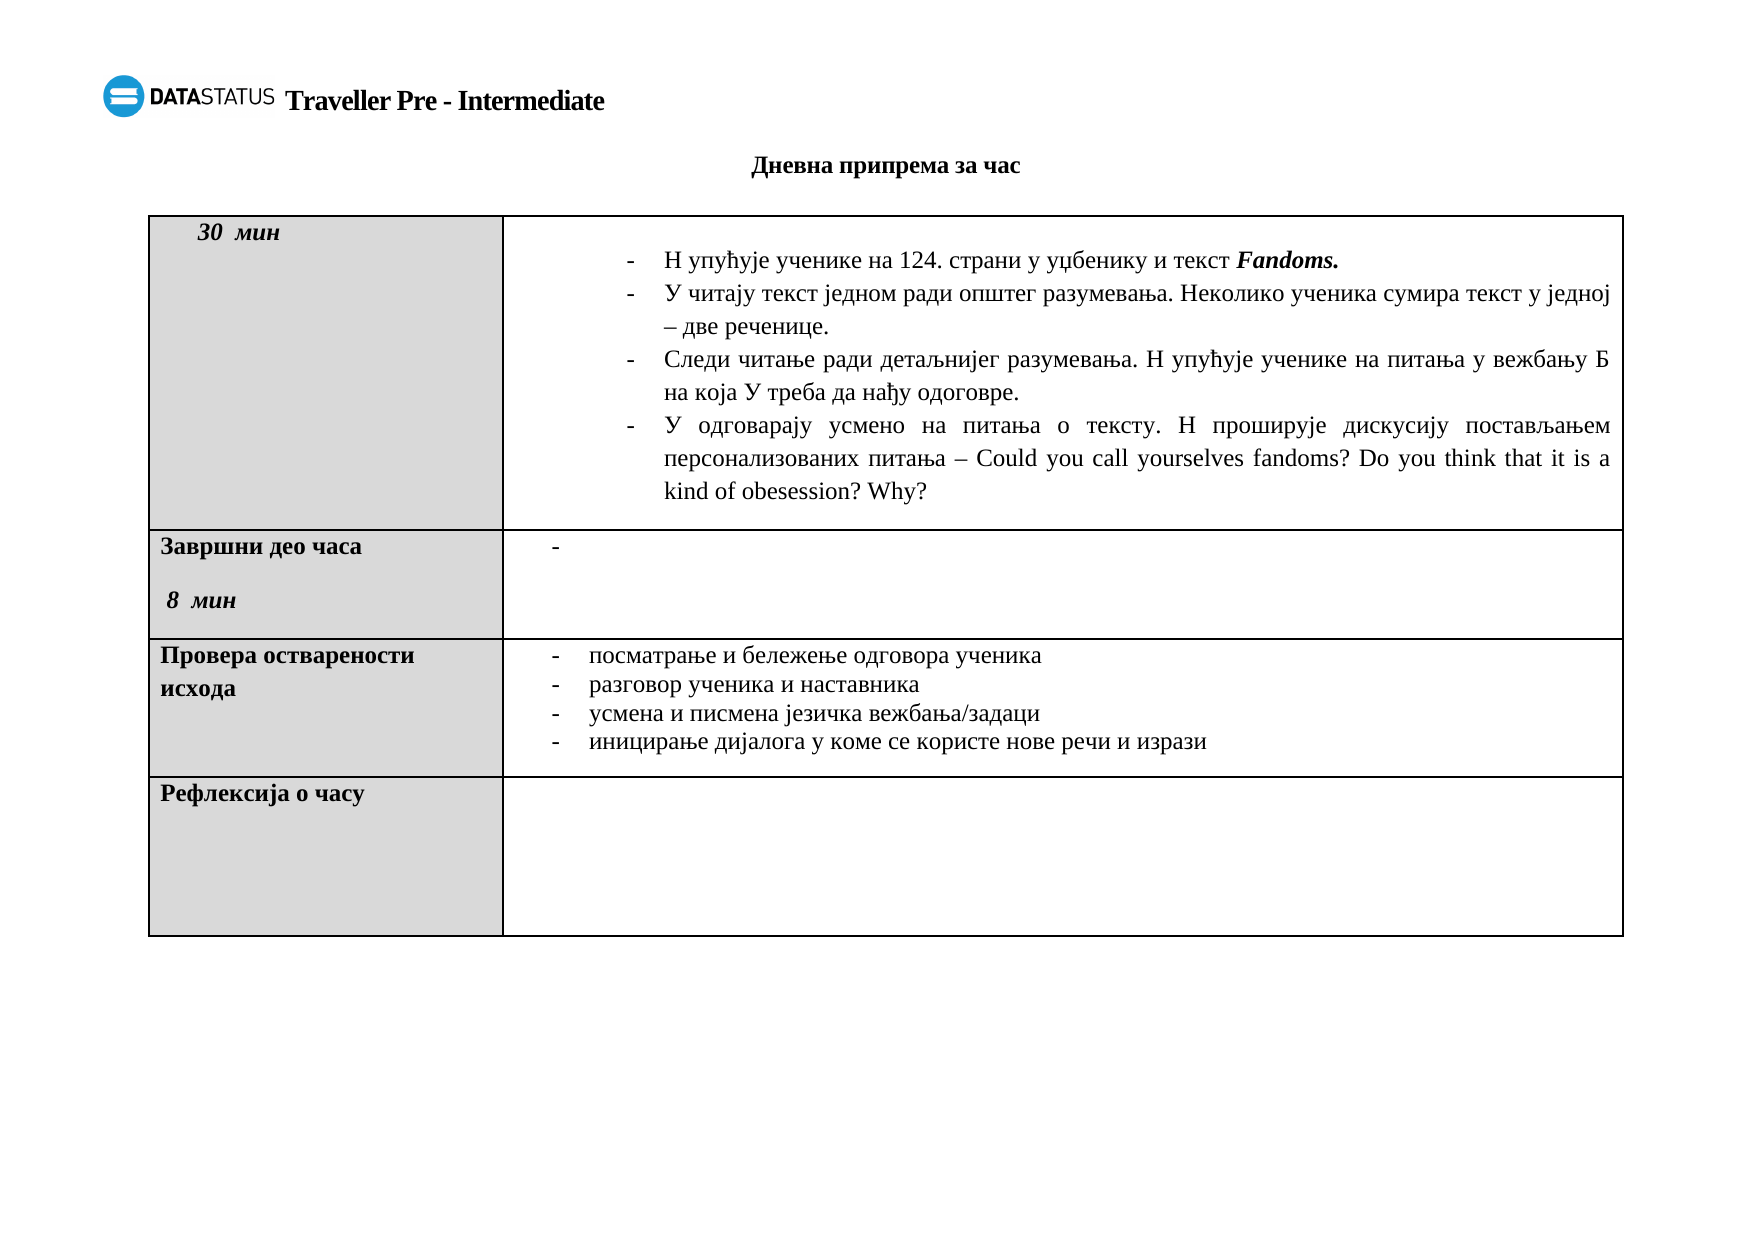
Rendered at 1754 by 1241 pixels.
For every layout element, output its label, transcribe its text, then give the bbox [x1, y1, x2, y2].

table_cell [504, 531, 1622, 638]
table_cell Провера остварености исхода [150, 640, 502, 776]
table_cell [504, 778, 1622, 935]
table_cell Средишњи део часа мин [150, 217, 502, 529]
table_cell Рефлексија о часу [150, 778, 502, 935]
table_cell Завршни део часа 8 мин [150, 531, 502, 638]
picture [102, 75, 275, 118]
table_cell посматрање и бележење одговора ученика разговор ученика и наставника усмена и писмена језичка вежбања/задаци иницирање дијалога у коме се користе нове речи и изрази [504, 640, 1622, 776]
